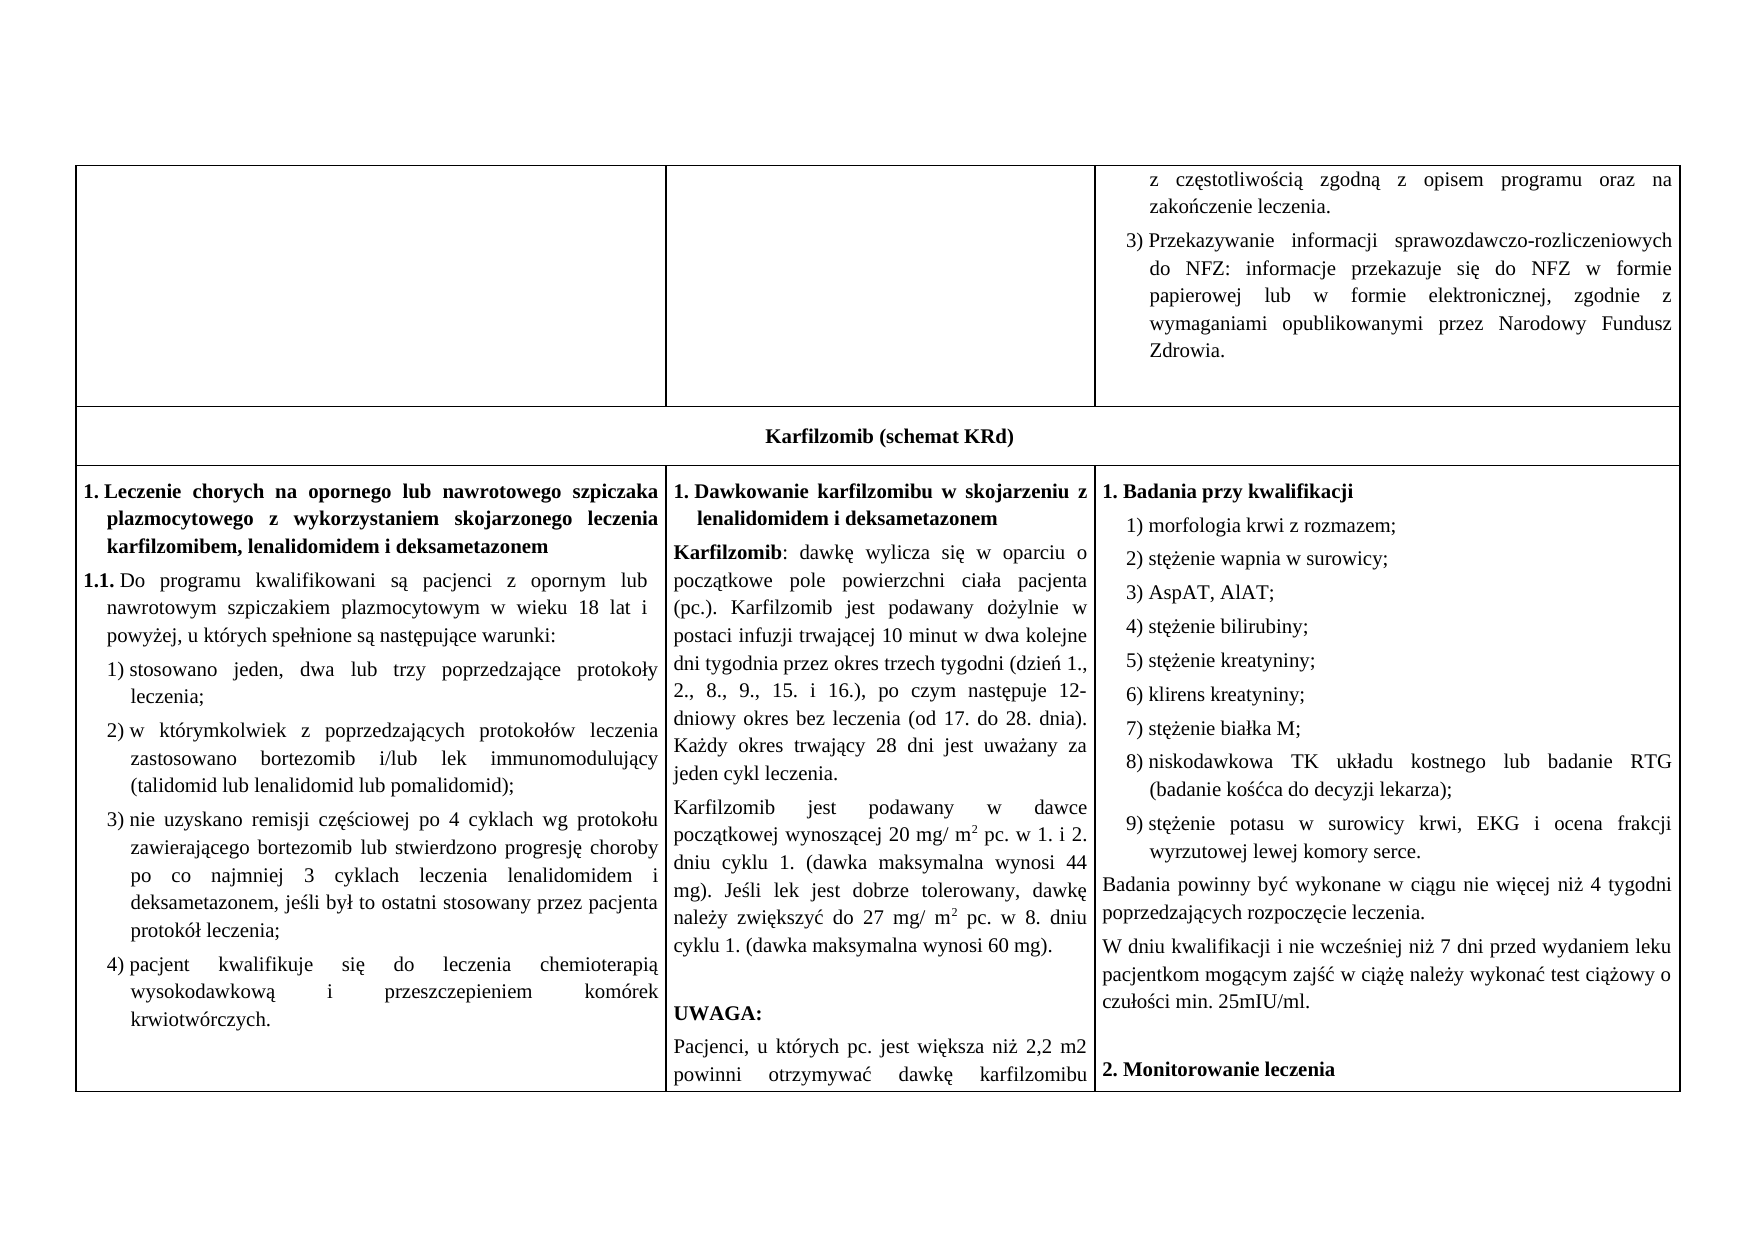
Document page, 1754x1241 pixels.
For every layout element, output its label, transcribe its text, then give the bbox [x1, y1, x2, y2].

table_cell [667, 166, 1094, 406]
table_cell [667, 466, 1094, 1091]
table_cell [1096, 466, 1679, 1091]
table_cell Karfilzomib (schemat KRd) [77, 407, 1679, 465]
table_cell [1096, 166, 1679, 406]
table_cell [77, 166, 665, 406]
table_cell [77, 466, 665, 1091]
